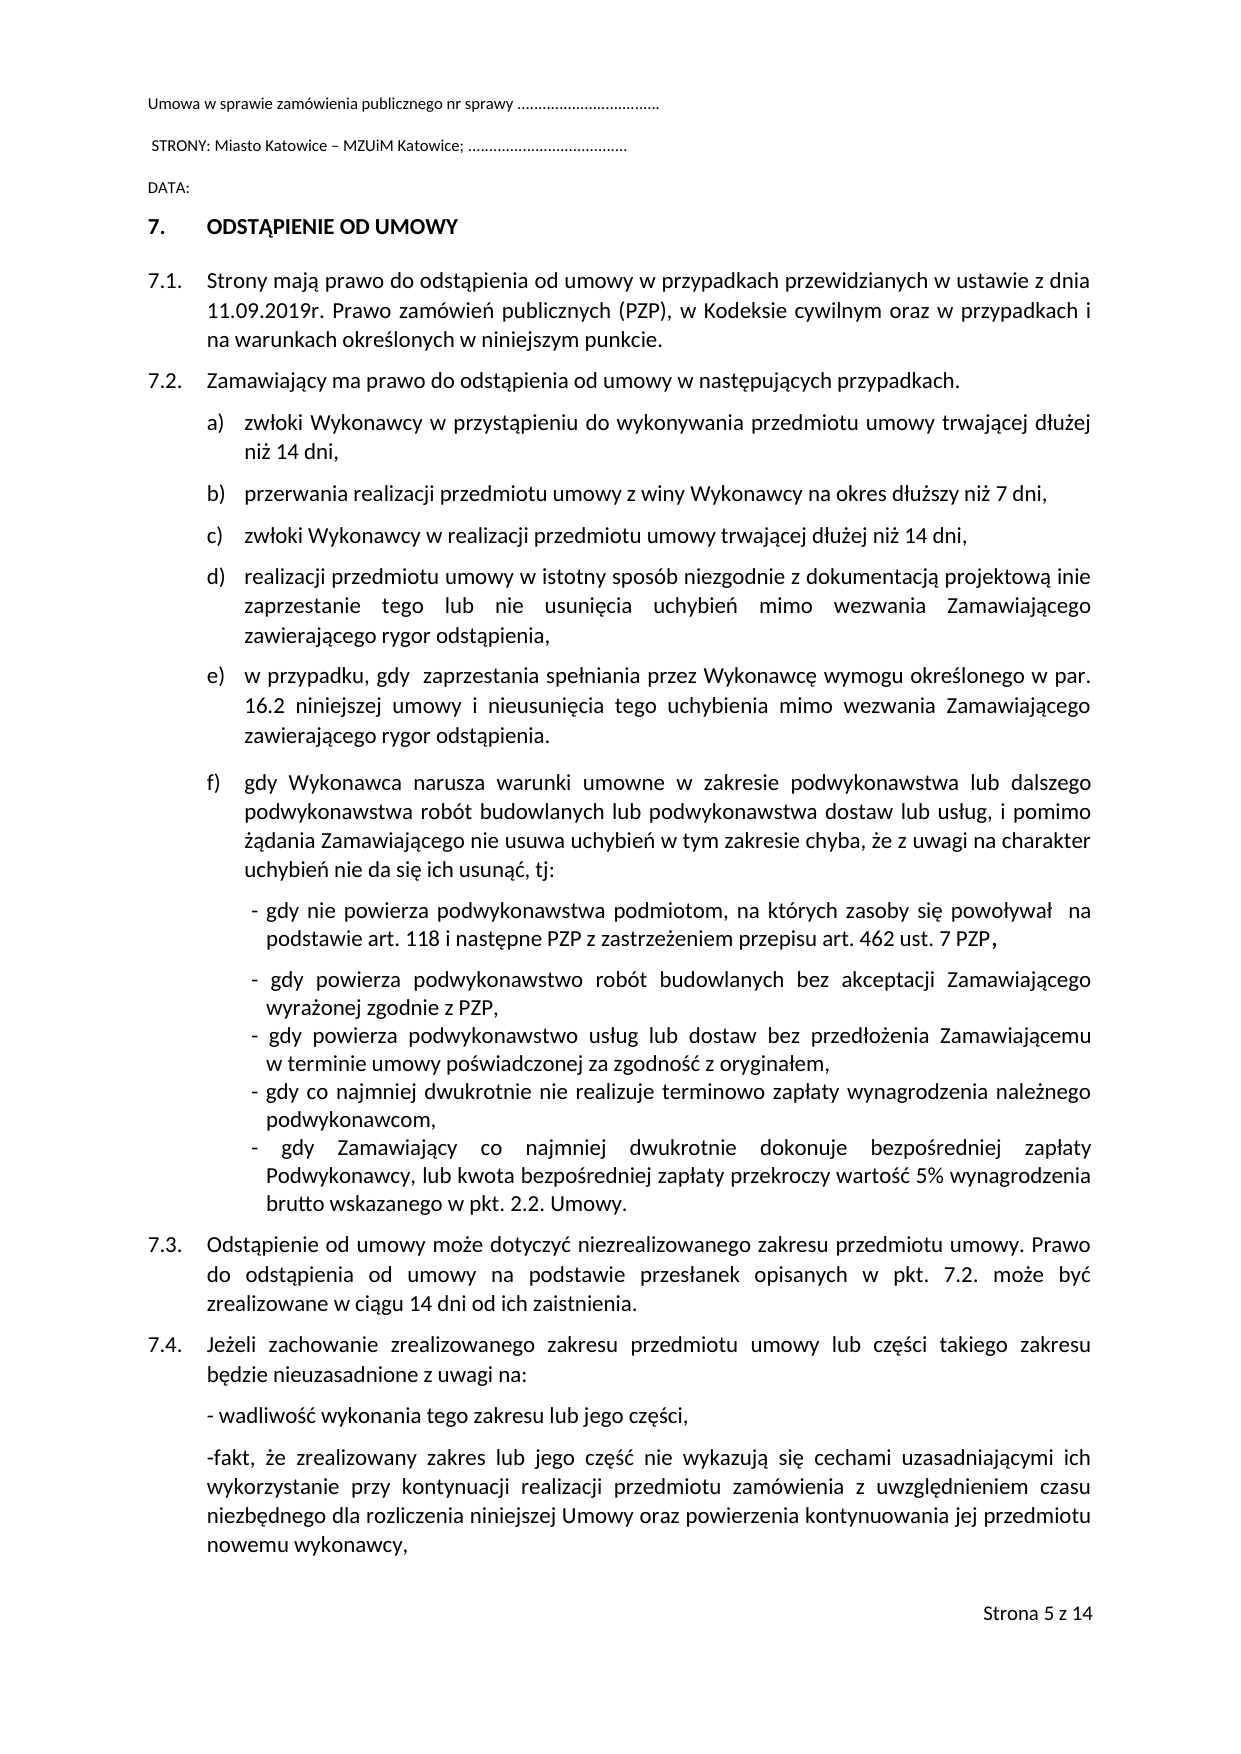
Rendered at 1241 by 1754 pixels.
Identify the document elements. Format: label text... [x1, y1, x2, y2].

list zwłoki Wykonawcy w realizacji przedmiotu umowy trwającej dłużej niż 14 dni, [207, 520, 1093, 549]
text - gdy Zamawiający co najmniej dwukrotnie dokonuje bezpośredniej zapłaty Podwykonawcy, lub kwota bezpośredniej zapłaty przekroczy wartość 5% wynagrodzenia brutto wskazanego w pkt. 2.2. Umowy. [251, 1133, 1093, 1217]
list -fakt, że zrealizowany zakres lub jego część nie wykazują się cechami uzasadniającymi ich wykorzystanie przy kontynuacji realizacji przedmiotu zamówienia z uwzględnieniem czasu niezbędnego dla rozliczenia niniejszej Umowy oraz powierzenia kontynuowania jej przedmiotu nowemu wykonawcy, [207, 1442, 1093, 1559]
text Strony mają prawo do odstąpienia od umowy w przypadkach przewidzianych w ustawie z dnia 11.09.2019r. Prawo zamówień publicznych (PZP), w Kodeksie cywilnym oraz w przypadkach i na warunkach określonych w niniejszym punkcie. [148, 266, 1093, 353]
list przerwania realizacji przedmiotu umowy z winy Wykonawcy na okres dłuższy niż 7 dni, [207, 478, 1093, 507]
text Jeżeli zachowanie zrealizowanego zakresu przedmiotu umowy lub części takiego zakresu będzie nieuzasadnione z uwagi na: [148, 1329, 1093, 1388]
list zwłoki Wykonawcy w przystąpieniu do wykonywania przedmiotu umowy trwającej dłużej niż 14 dni, [207, 407, 1093, 466]
text Odstąpienie od umowy może dotyczyć niezrealizowanego zakresu przedmiotu umowy. Prawo do odstąpienia od umowy na podstawie przesłanek opisanych w pkt. 7.2. może być zrealizowane w ciągu 14 dni od ich zaistnienia. [148, 1229, 1093, 1317]
list - wadliwość wykonania tego zakresu lub jego części, [207, 1400, 1093, 1429]
text - gdy powierza podwykonawstwo usług lub dostaw bez przedłożenia Zamawiającemu w terminie umowy poświadczonej za zgodność z oryginałem, [251, 1021, 1093, 1077]
text - gdy co najmniej dwukrotnie nie realizuje terminowo zapłaty wynagrodzenia należnego podwykonawcom, [251, 1077, 1093, 1133]
list realizacji przedmiotu umowy w istotny sposób niezgodnie z dokumentacją projektową inie zaprzestanie tego lub nie usunięcia uchybień mimo wezwania Zamawiającego zawierającego rygor odstąpienia, [207, 561, 1093, 649]
list w przypadku, gdy zaprzestania spełniania przez Wykonawcę wymogu określonego w par. 16.2 niniejszej umowy i nieusunięcia tego uchybienia mimo wezwania Zamawiającego zawierającego rygor odstąpienia. [207, 661, 1093, 749]
list - gdy nie powierza podwykonawstwa podmiotom, na których zasoby się powoływał na podstawie art. 118 i następne PZP z zastrzeżeniem przepisu art. 462 ust. 7 PZP, [251, 896, 1093, 952]
list gdy Wykonawca narusza warunki umowne w zakresie podwykonawstwa lub dalszego podwykonawstwa robót budowlanych lub podwykonawstwa dostaw lub usług, i pomimo żądania Zamawiającego nie usuwa uchybień w tym zakresie chyba, że z uwagi na charakter uchybień nie da się ich usunąć, tj: [207, 767, 1093, 884]
subtitle Odstąpienie od umowy [148, 211, 1093, 241]
text Zamawiający ma prawo do odstąpienia od umowy w następujących przypadkach. [148, 366, 1093, 395]
text - gdy powierza podwykonawstwo robót budowlanych bez akceptacji Zamawiającego wyrażonej zgodnie z PZP, [251, 965, 1093, 1021]
